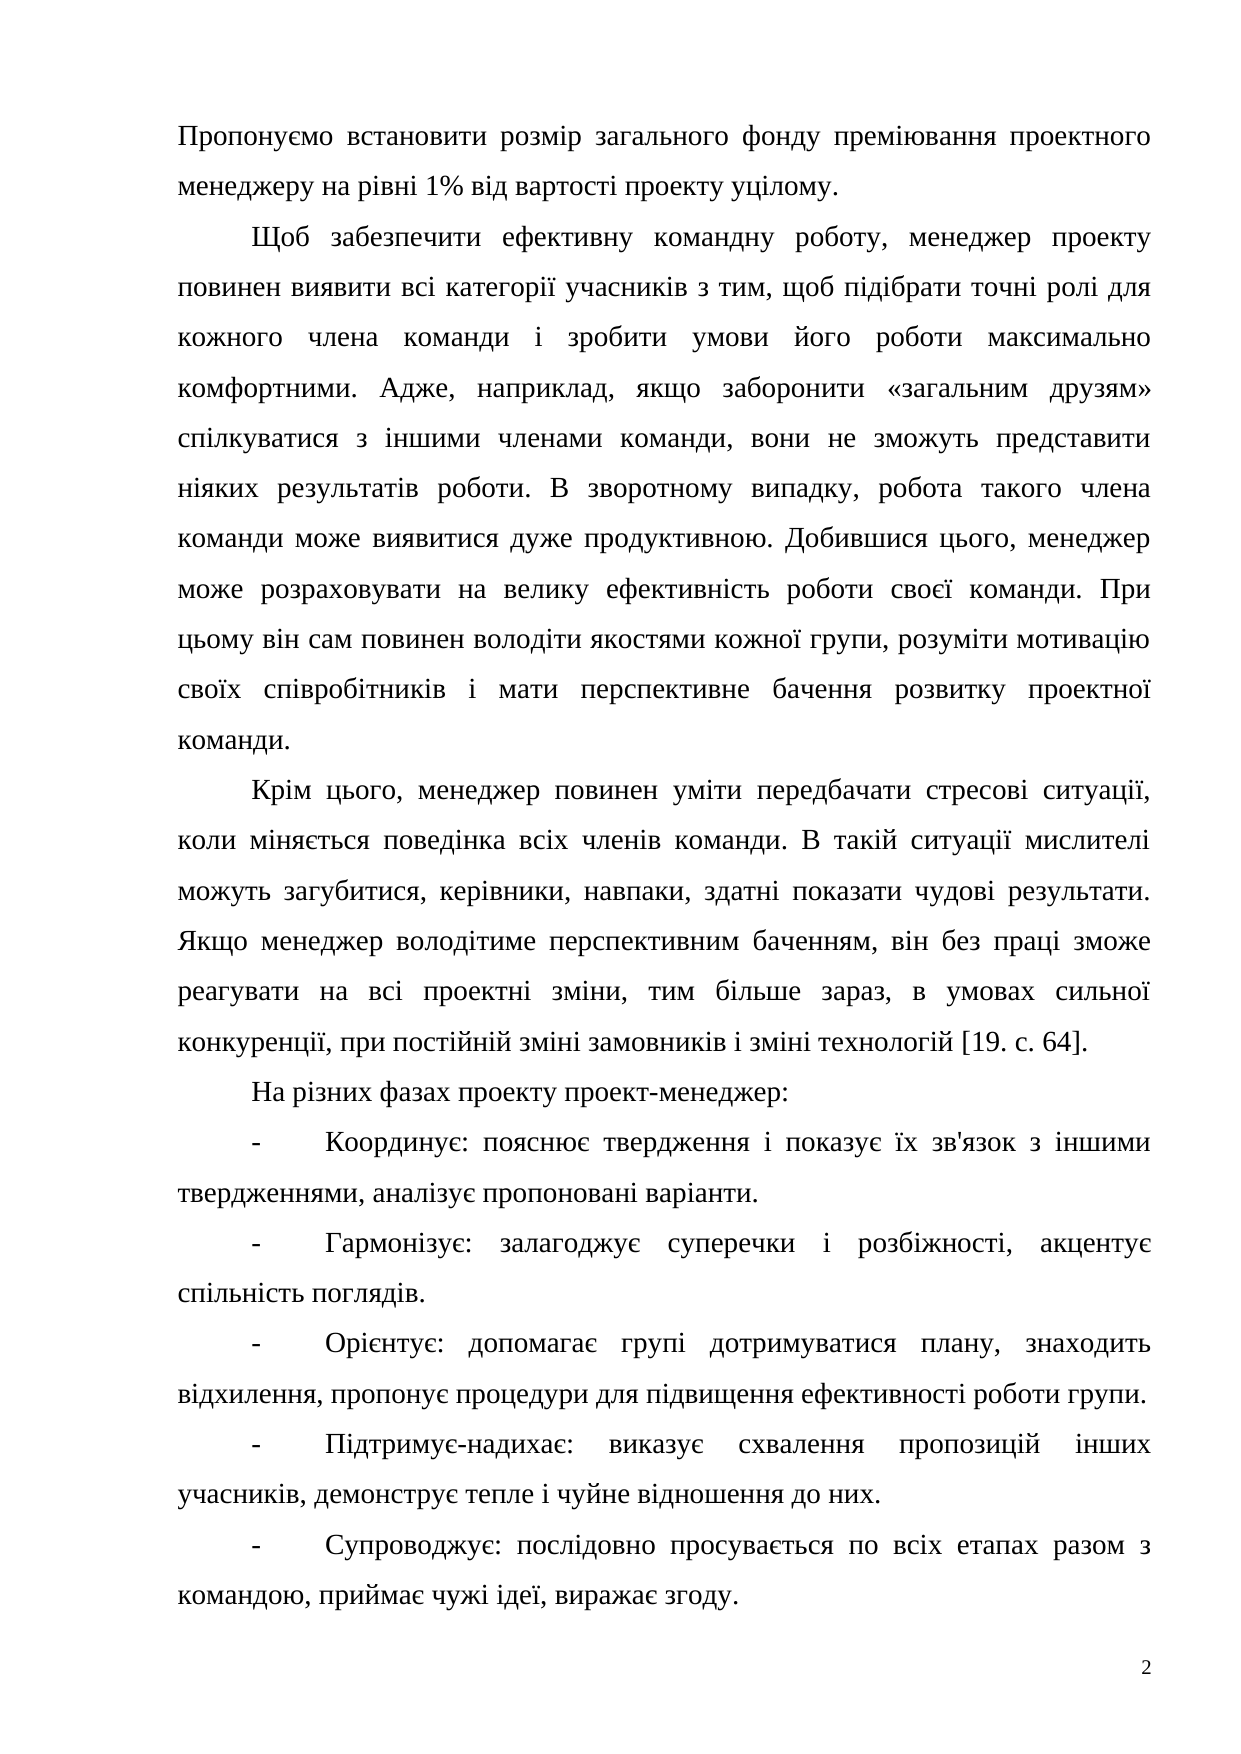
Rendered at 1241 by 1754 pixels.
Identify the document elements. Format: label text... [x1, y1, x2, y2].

list Координує: пояснює твердження і показує їх зв'язок з іншими твердженнями, аналізує пропоновані варіанти. [177, 1124, 1152, 1208]
text Щоб забезпечити ефективну командну роботу, менеджер проекту повинен виявити всі категорії учасників з тим, щоб підібрати точні ролі для кожного члена команди і зробити умови його роботи максимально комфортними. Адже, наприклад, якщо заборонити «загальним друзям» спілкуватися з іншими членами команди, вони не зможуть представити ніяких результатів роботи. В зворотному випадку, робота такого члена команди може виявитися дуже продуктивною. Добившися цього, менеджер може розраховувати на велику ефективність роботи своєї команди. При цьому він сам повинен володіти якостями кожної групи, розуміти мотивацію своїх співробітників і мати перспективне бачення розвитку проектної команди. [177, 219, 1152, 755]
list Орієнтує: допомагає групі дотримуватися плану, знаходить відхилення, пропонує процедури для підвищення ефективності роботи групи. [177, 1326, 1152, 1409]
list Супроводжує: послідовно просувається по всіх етапах разом з командою, приймає чужі ідеї, виражає згоду. [177, 1527, 1152, 1611]
list Гармонізує: залагоджує суперечки і розбіжності, акцентує спільність поглядів. [177, 1225, 1152, 1309]
list Підтримує-надихає: виказує схвалення пропозицій інших учасників, демонструє тепле і чуйне відношення до них. [177, 1426, 1152, 1510]
text На різних фазах проекту проект-менеджер: [177, 1074, 1152, 1108]
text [177, 118, 1152, 202]
text Крім цього, менеджер повинен уміти передбачати стресові ситуації, коли міняється поведінка всіх членів команди. В такій ситуації мислителі можуть загубитися, керівники, навпаки, здатні показати чудові результати. Якщо менеджер володітиме перспективним баченням, він без праці зможе реагувати на всі проектні зміни, тим більше зараз, в умовах сильної конкуренції, при постійній зміні замовників і зміні технологій [19. c. 64]. [177, 772, 1152, 1057]
